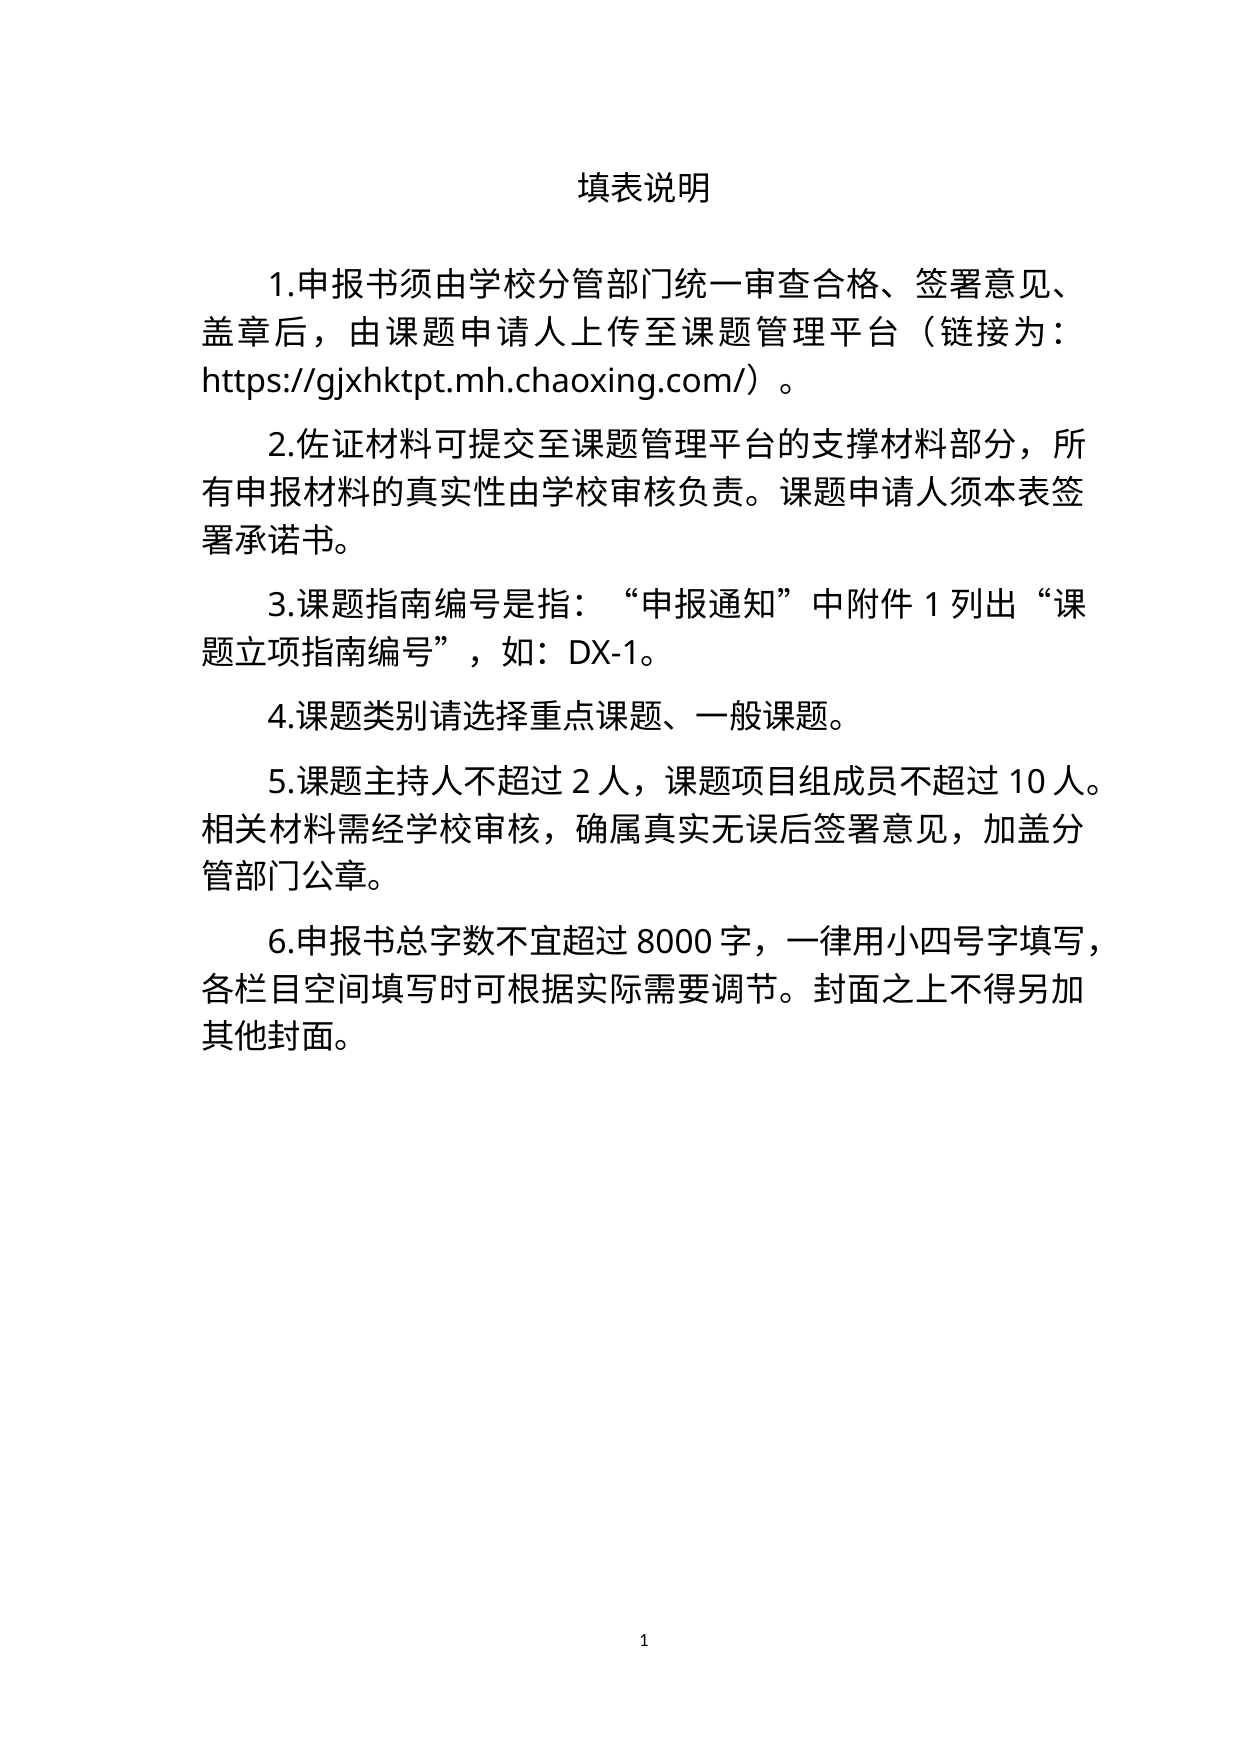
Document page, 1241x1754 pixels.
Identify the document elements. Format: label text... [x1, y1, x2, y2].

text 5.课题主持人不超过2人，课题项目组成员不超过10人。相关材料需经学校审核，确属真实无误后签署意见，加盖分管部门公章。 [201, 755, 1087, 898]
text 1.申报书须由学校分管部门统一审查合格、签署意见、盖章后，由课题申请人上传至课题管理平台（链接为：https://gjxhktpt.mh.chaoxing.com/）。 [201, 258, 1087, 402]
text 填表说明 [201, 162, 1087, 210]
text 6.申报书总字数不宜超过8000字，一律用小四号字填写，各栏目空间填写时可根据实际需要调节。封面之上不得另加其他封面。 [201, 915, 1087, 1058]
text 2.佐证材料可提交至课题管理平台的支撑材料部分，所有申报材料的真实性由学校审核负责。课题申请人须本表签署承诺书。 [201, 418, 1087, 562]
text 3.课题指南编号是指：“申报通知”中附件1列出“课题立项指南编号”，如：DX-1。 [201, 578, 1087, 674]
text 4.课题类别请选择重点课题、一般课题。 [201, 691, 1087, 738]
